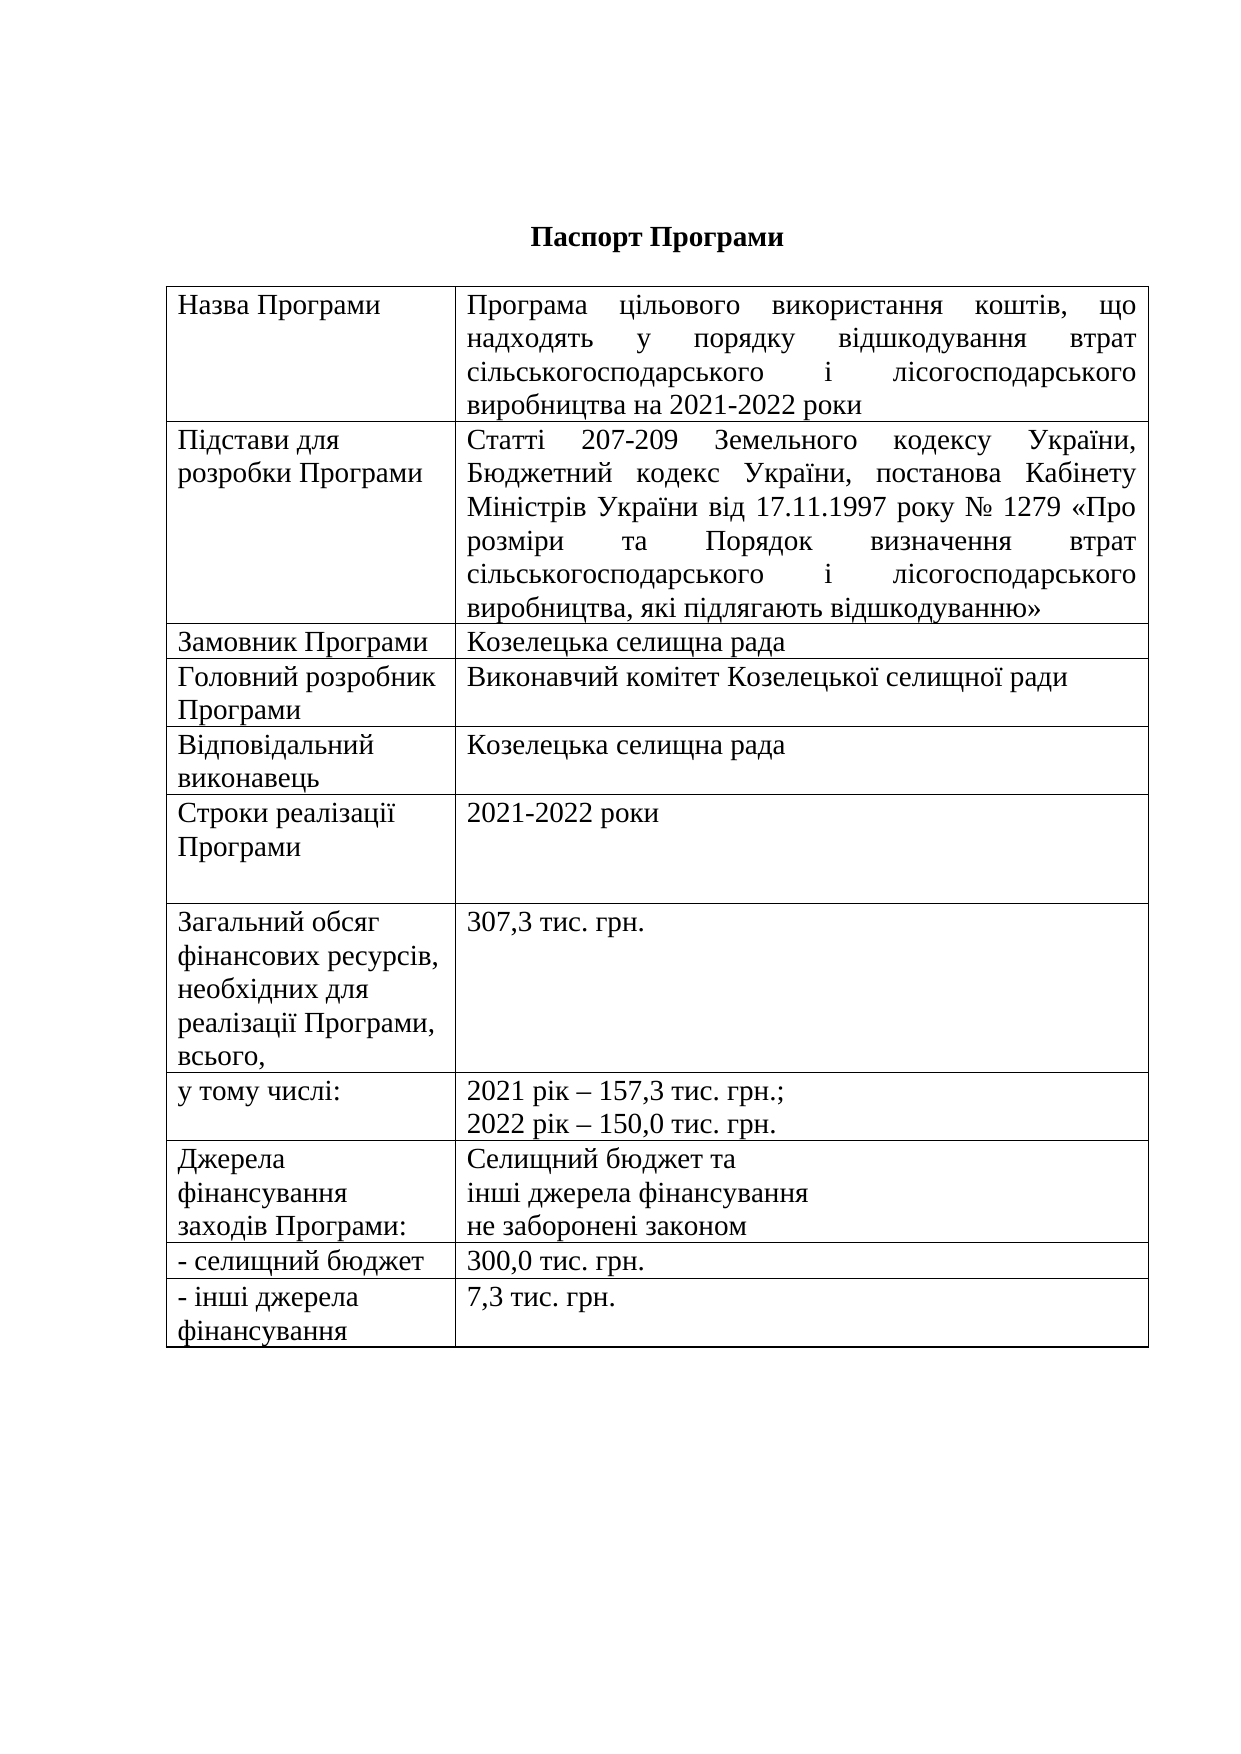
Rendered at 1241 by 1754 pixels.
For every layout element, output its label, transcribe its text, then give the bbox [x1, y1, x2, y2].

table_cell Виконавчий комітет Козелецької селищної ради [456, 659, 1148, 726]
table_cell Замовник Програми [167, 624, 455, 658]
table_cell Джерела фінансування заходів Програми: [167, 1141, 455, 1242]
table_cell 7,3 тис. грн. [456, 1279, 1148, 1346]
table_cell Селищний бюджет та інші джерела фінансування не заборонені законом [456, 1141, 1148, 1242]
table_cell 307,3 тис. грн. [456, 904, 1148, 1072]
table_cell 2021 рік – 157,3 тис. грн.; 2022 рік – 150,0 тис. грн. [456, 1073, 1148, 1140]
text Паспорт Програми [177, 219, 1137, 252]
table_cell Козелецька селищна рада [456, 727, 1148, 794]
table_cell у тому числі: [167, 1073, 455, 1140]
table_cell - інші джерела фінансування [167, 1279, 455, 1346]
table_cell Відповідальний виконавець [167, 727, 455, 794]
table_cell Загальний обсяг фінансових ресурсів, необхідних для реалізації Програми, всього, [167, 904, 455, 1072]
table_cell 300,0 тис. грн. [456, 1243, 1148, 1278]
table_header Назва Програми [167, 287, 455, 421]
table_cell Козелецька селищна рада [456, 624, 1148, 658]
table_cell Статті 207-209 Земельного кодексу України, Бюджетний кодекс України, постанова Кабінету Міністрів України від 17.11.1997 року № 1279 «Про розміри та Порядок визначення втрат сільськогосподарського і лісогосподарського виробництва, які підлягають відшкодуванню» [456, 422, 1148, 623]
table_cell Підстави для розробки Програми [167, 422, 455, 623]
table_cell 2021-2022 роки [456, 795, 1148, 903]
table_cell - селищний бюджет [167, 1243, 455, 1278]
table_cell Строки реалізації Програми [167, 795, 455, 903]
table_cell Головний розробник Програми [167, 659, 455, 726]
table_header Програма цільового використання коштів, що надходять у порядку відшкодування втрат сільськогосподарського і лісогосподарського виробництва на 2021-2022 роки [456, 287, 1148, 421]
